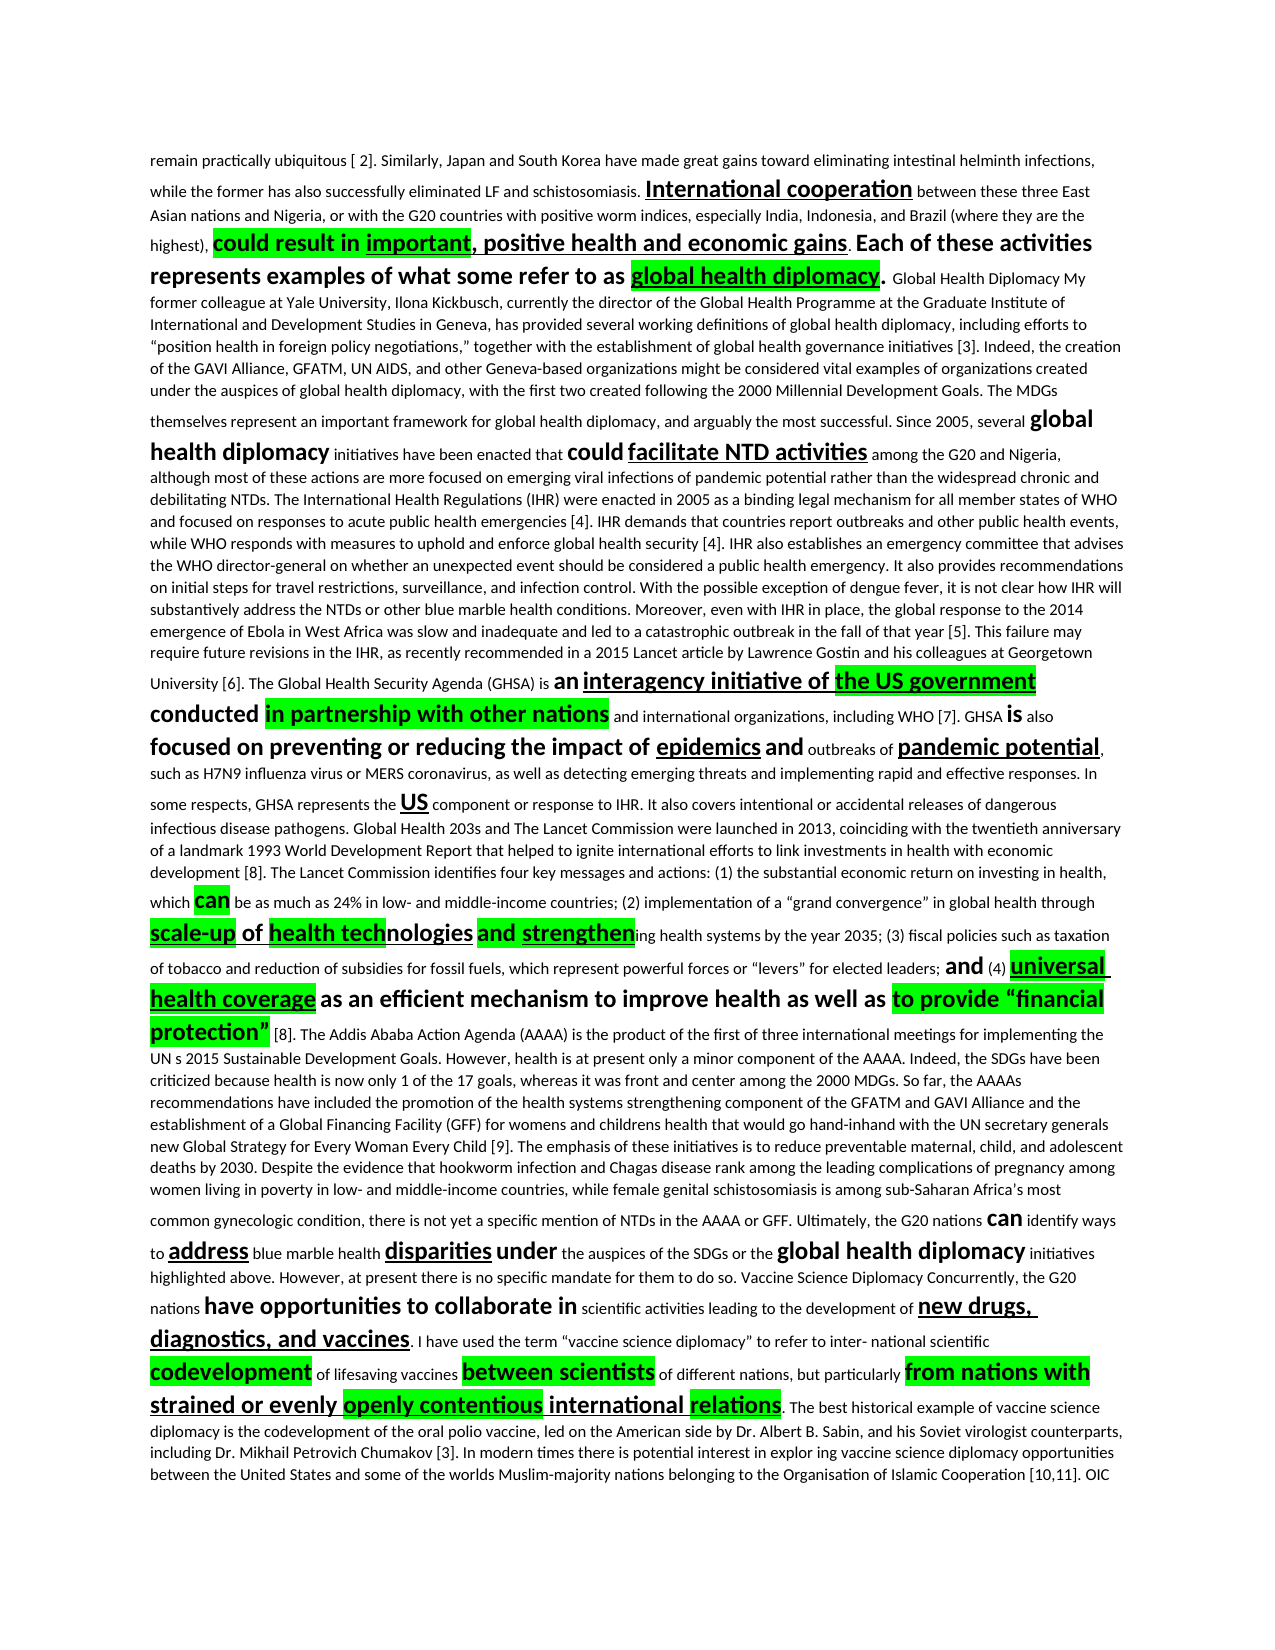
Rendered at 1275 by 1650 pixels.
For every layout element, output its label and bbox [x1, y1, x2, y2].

text [150, 150, 1125, 1485]
